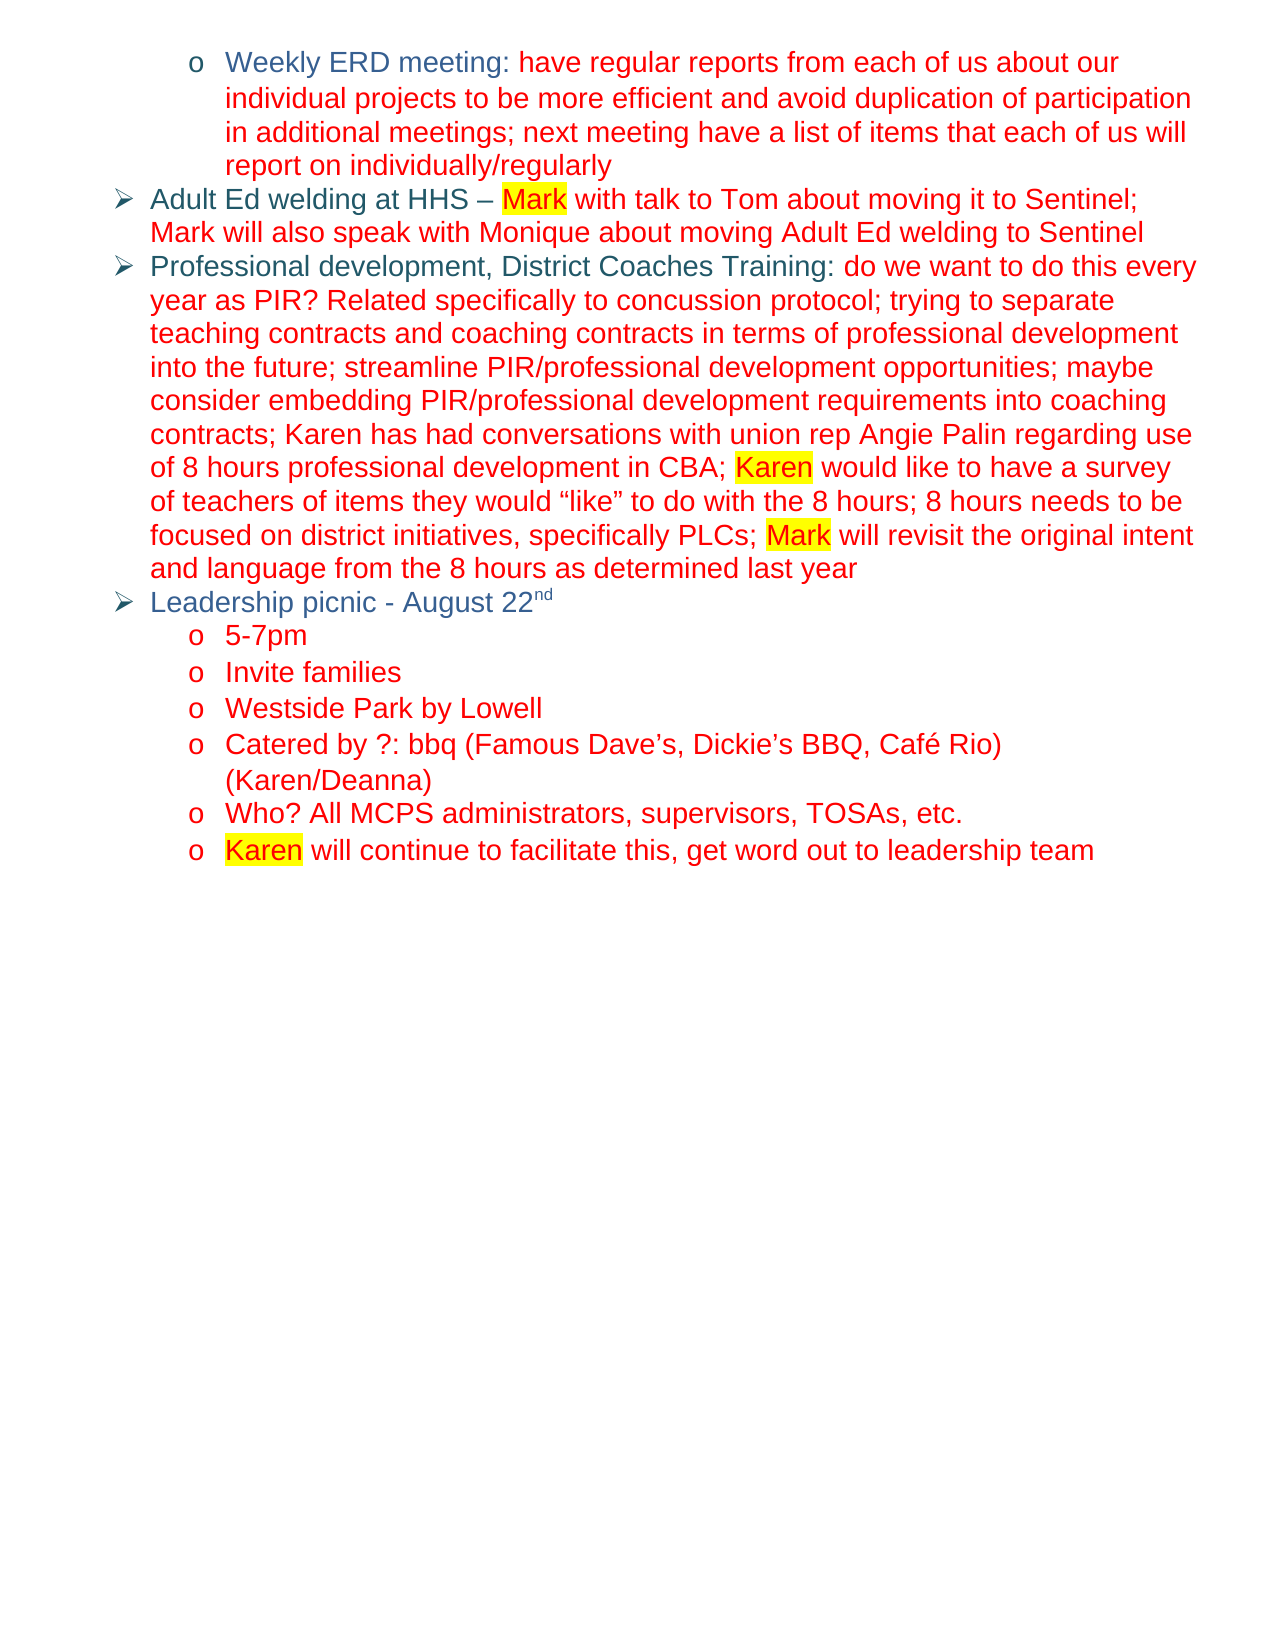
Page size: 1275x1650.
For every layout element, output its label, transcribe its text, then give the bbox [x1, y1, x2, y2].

list Weekly ERD meeting: have regular reports from each of us about our individual projects to be more efficient and avoid duplication of participation in additional meetings; next meeting have a list of items that each of us will report on individually/regularly [187, 45, 1200, 182]
list Who? All MCPS administrators, supervisors, TOSAs, etc. [187, 797, 1200, 833]
list Catered by ?: bbq (Famous Dave’s, Dickie’s BBQ, Café Rio) (Karen/Deanna) [187, 727, 1200, 797]
list Leadership picnic - August 22nd [112, 585, 1200, 618]
list Professional development, District Coaches Training: do we want to do this every year as PIR? Related specifically to concussion protocol; trying to separate teaching contracts and coaching contracts in terms of professional development into the future; streamline PIR/professional development opportunities; maybe consider embedding PIR/professional development requirements into coaching contracts; Karen has had conversations with union rep Angie Palin regarding use of 8 hours professional development in CBA; Karen would like to have a survey of teachers of items they would “like” to do with the 8 hours; 8 hours needs to be focused on district initiatives, specifically PLCs; Mark will revisit the original intent and language from the 8 hours as determined last year [112, 249, 1200, 585]
list 5-7pm [187, 618, 1200, 654]
list Invite families [187, 654, 1200, 691]
list Adult Ed welding at HHS – Mark with talk to Tom about moving it to Sentinel; Mark will also speak with Monique about moving Adult Ed welding to Sentinel [112, 182, 1200, 249]
list Karen will continue to facilitate this, get word out to leadership team [187, 833, 1200, 869]
list Westside Park by Lowell [187, 691, 1200, 727]
